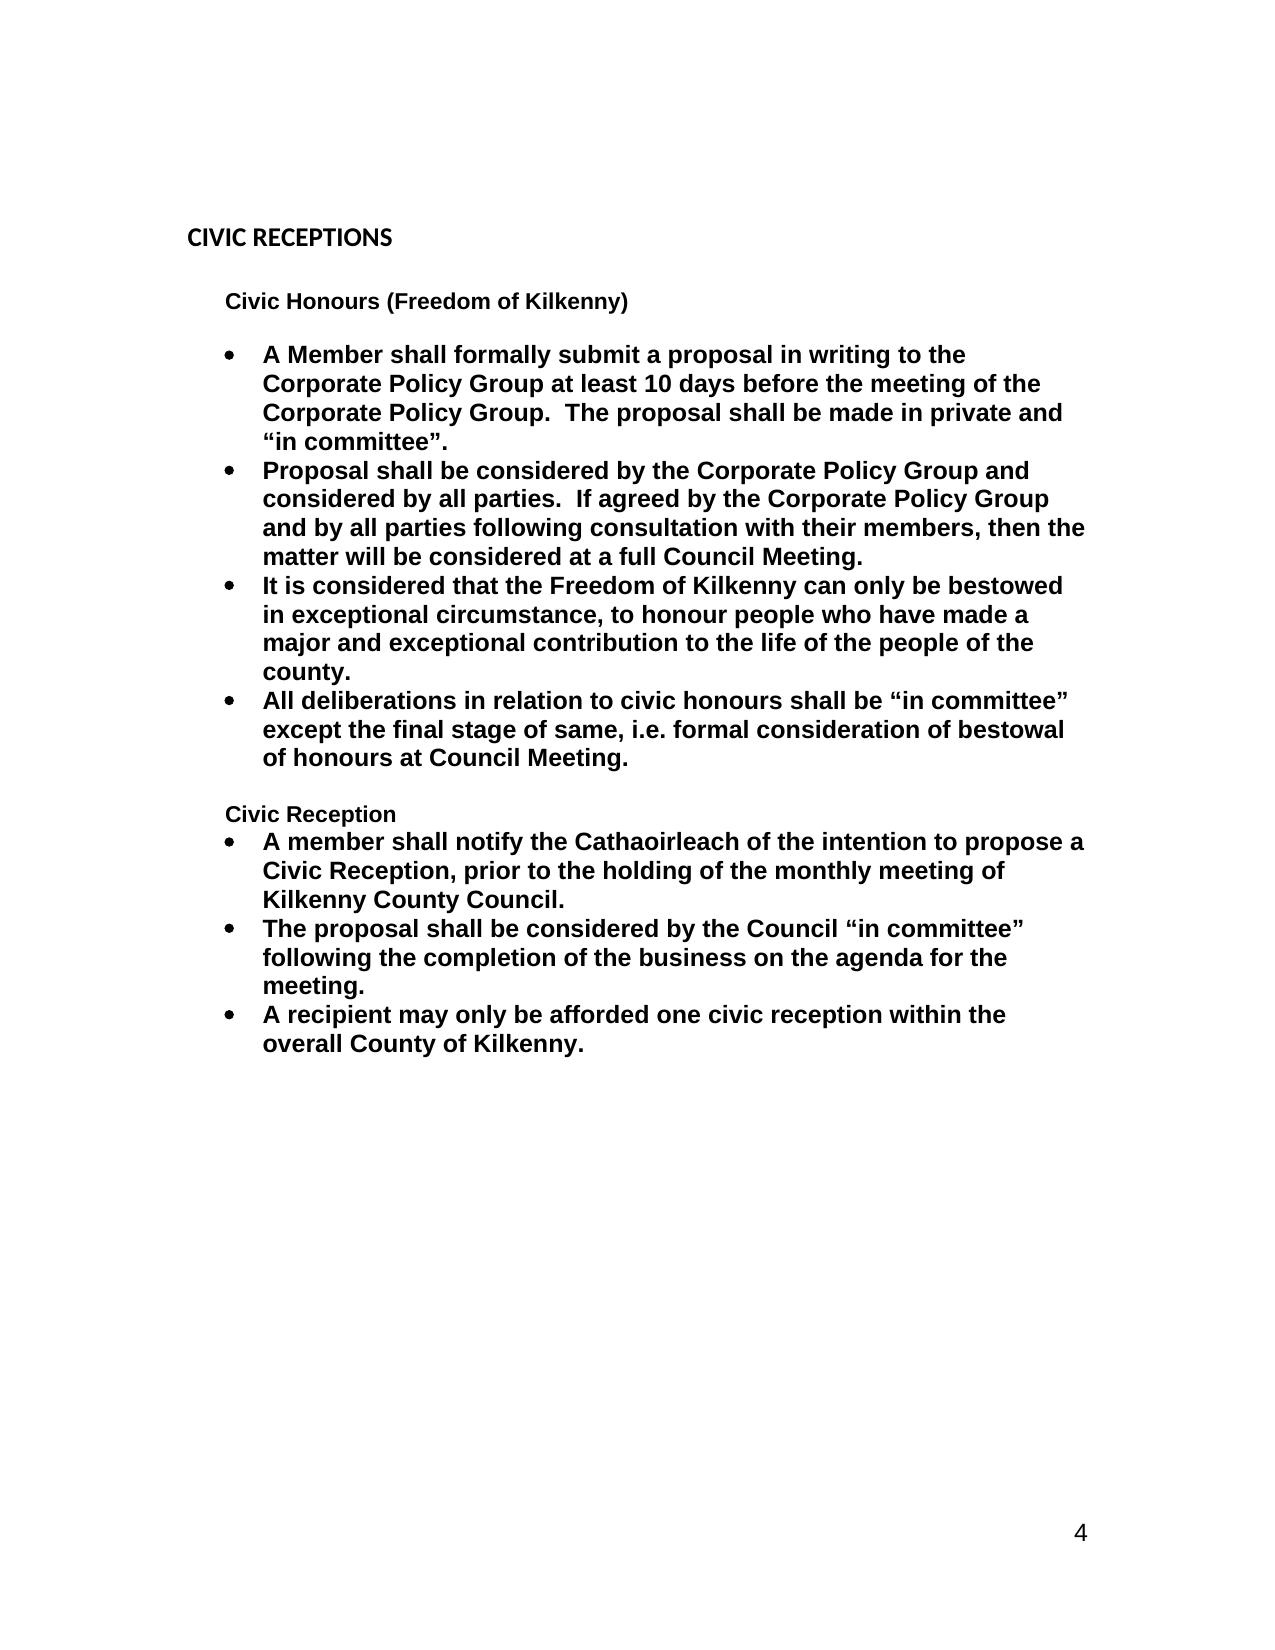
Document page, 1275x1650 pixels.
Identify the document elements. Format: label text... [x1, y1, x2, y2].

list All deliberations in relation to civic honours shall be “in committee” except the final stage of same, i.e. formal consideration of bestowal of honours at Council Meeting. [225, 686, 1088, 772]
text Civic Reception [187, 801, 1088, 827]
list A Member shall formally submit a proposal in writing to the Corporate Policy Group at least 10 days before the meeting of the Corporate Policy Group. The proposal shall be made in private and “in committee”. [225, 341, 1088, 456]
text Civic Honours (Freedom of Kilkenny) [225, 288, 1088, 314]
list The proposal shall be considered by the Council “in committee” following the completion of the business on the agenda for the meeting. [225, 914, 1088, 1000]
subtitle CIVIC RECEPTIONS [187, 220, 1088, 253]
list A member shall notify the Cathaoirleach of the intention to propose a Civic Reception, prior to the holding of the monthly meeting of Kilkenny County Council. [225, 827, 1088, 914]
list Proposal shall be considered by the Corporate Policy Group and considered by all parties. If agreed by the Corporate Policy Group and by all parties following consultation with their members, then the matter will be considered at a full Council Meeting. [225, 456, 1088, 571]
list A recipient may only be afforded one civic reception within the overall County of Kilkenny. [225, 1000, 1088, 1058]
list It is considered that the Freedom of Kilkenny can only be bestowed in exceptional circumstance, to honour people who have made a major and exceptional contribution to the life of the people of the county. [225, 571, 1088, 686]
